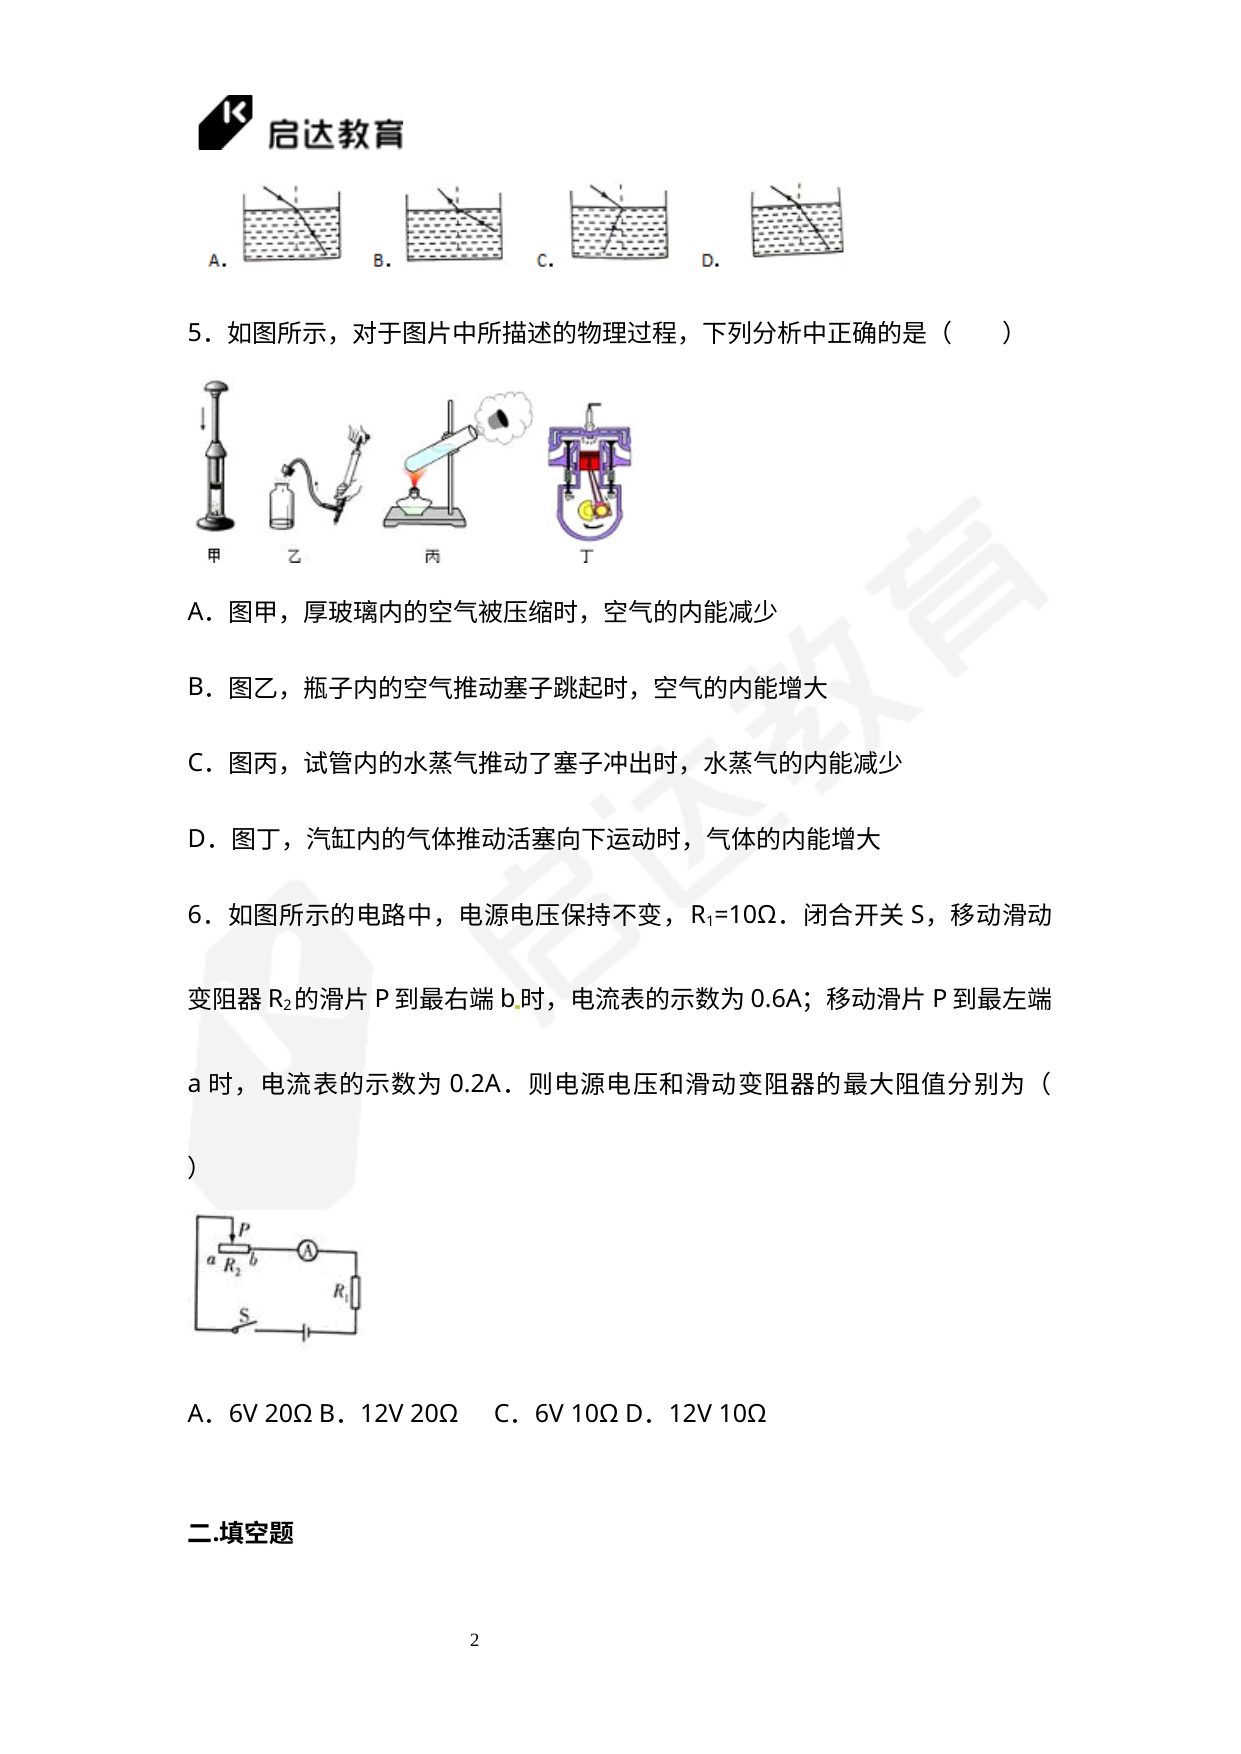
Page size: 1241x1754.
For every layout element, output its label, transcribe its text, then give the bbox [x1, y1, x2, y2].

picture [198, 95, 404, 150]
text D．图丁，汽缸内的气体推动活塞向下运动时，气体的内能增大 [187, 805, 1053, 870]
text B．图乙，瓶子内的空气推动塞子跳起时，空气的内能增大 [187, 654, 1053, 719]
picture [187, 375, 639, 563]
text A．图甲，厚玻璃内的空气被压缩时，空气的内能减少 [187, 578, 1053, 643]
picture [187, 1210, 366, 1348]
text C．图丙，试管内的水蒸气推动了塞子冲出时，水蒸气的内能减少 [187, 729, 1053, 794]
text 二.填空题 [187, 1499, 1053, 1564]
text A．6V 20Ω B．12V 20Ω C．6V 10Ω D．12V 10Ω [187, 1380, 1053, 1445]
text 6．如图所示的电路中，电源电压保持不变，R1=10Ω．闭合开关S，移动滑动变阻器R2的滑片P到最右端b时，电流表的示数为0.6A；移动滑片P到最左端a时，电流表的示数为0.2A．则电源电压和滑动变阻器的最大阻值分别为（ ） [187, 881, 1053, 1199]
text 5．如图所示，对于图片中所描述的物理过程，下列分析中正确的是（ ） [187, 299, 1053, 364]
picture [187, 162, 872, 278]
